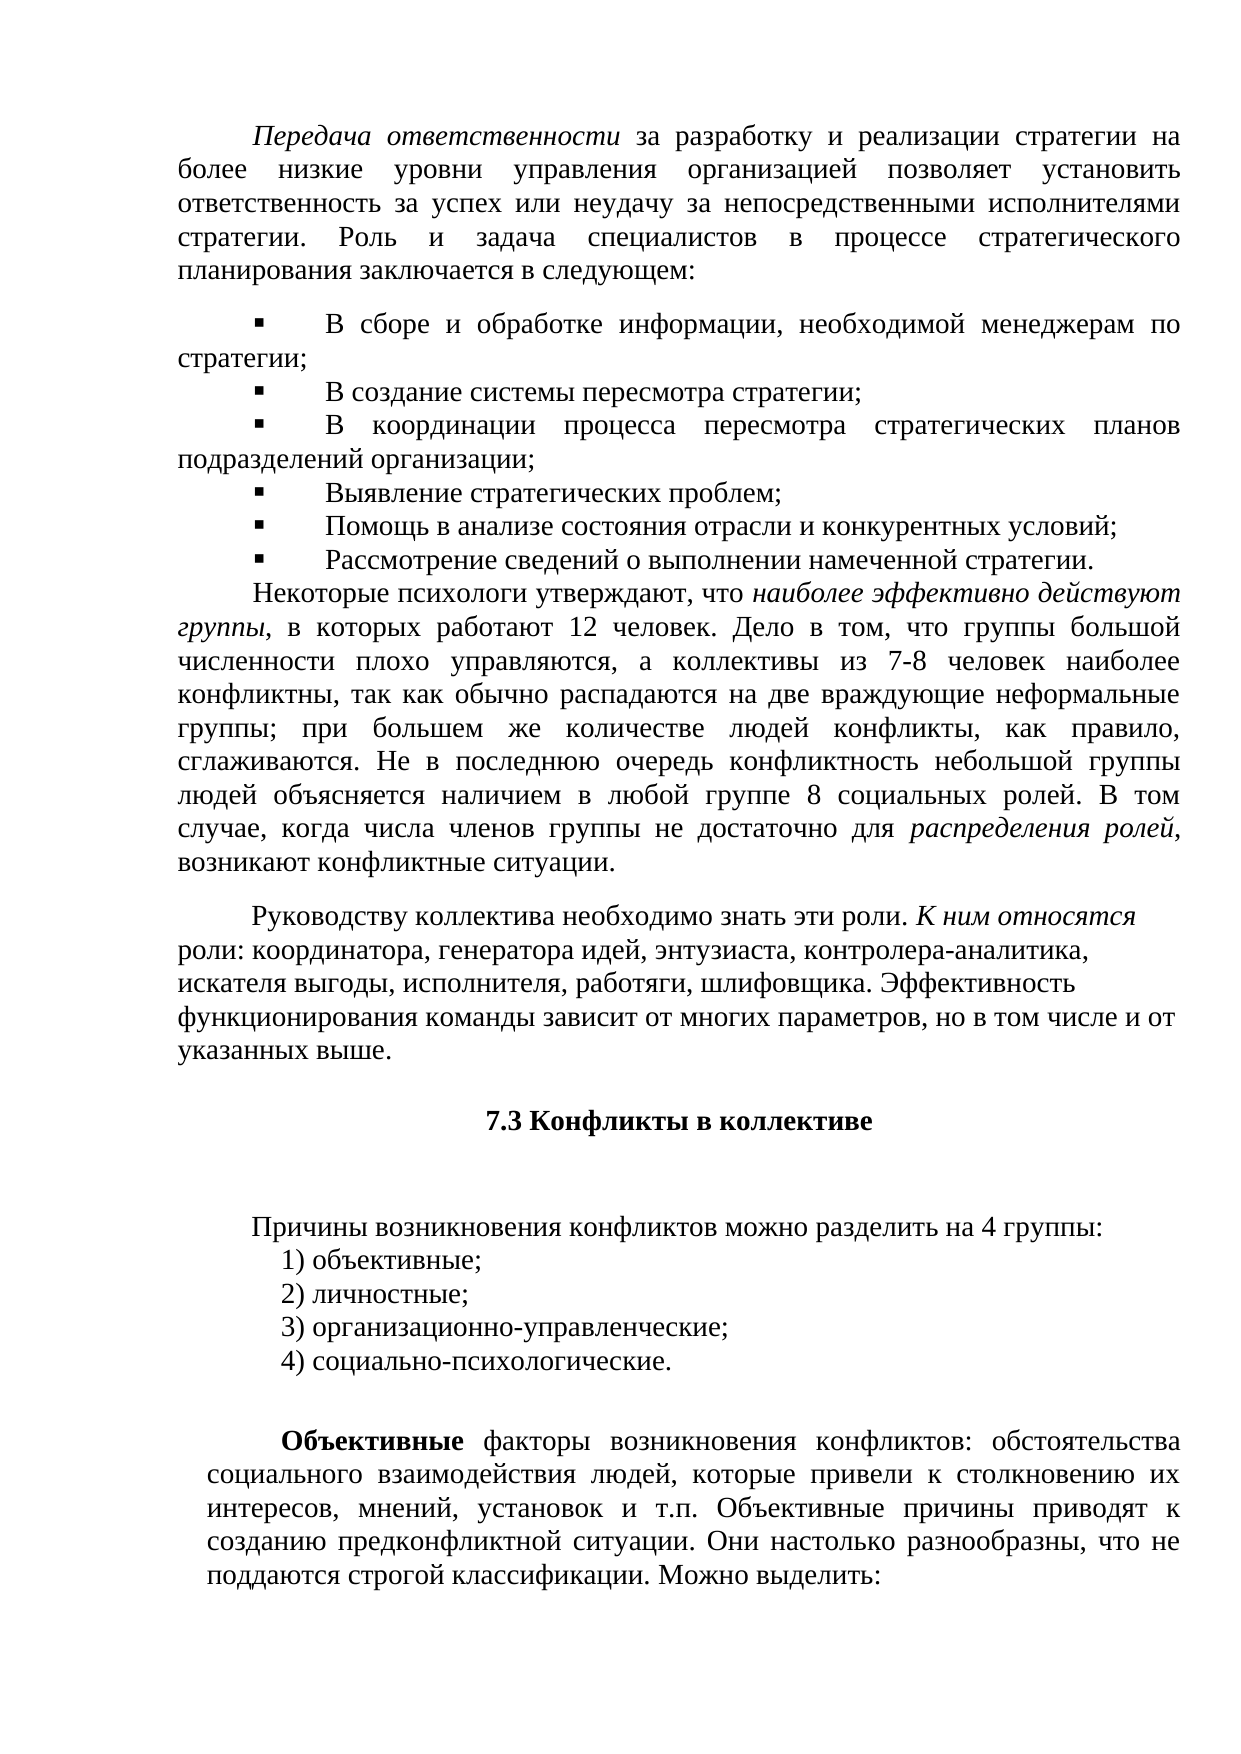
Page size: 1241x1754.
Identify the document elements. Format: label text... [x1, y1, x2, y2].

subtitle 7.3 Конфликты в коллективе [177, 1103, 1181, 1137]
list В сборе и обработке информации, необходимой менеджерам по стратегии; [177, 307, 1181, 374]
list В координации процесса пересмотра стратегических планов подразделений организации; [177, 407, 1181, 475]
text Руководству коллектива необходимо знать эти роли. К ним относятся роли: координатора, генератора идей, энтузиаста, контролера-аналитика, искателя выгоды, исполнителя, работяги, шлифовщика. Эффективность функционирования команды зависит от многих параметров, но в том числе и от указанных выше. [177, 898, 1181, 1066]
text Объективные факторы возникновения конфликтов: обстоятельства социального взаимодействия людей, которые привели к столкновению их интересов, мнений, установок и т.п. Объективные причины приводят к созданию предконфликтной ситуации. Они настолько разнообразны, что не поддаются строгой классификации. Можно выделить: [207, 1423, 1181, 1590]
list Рассмотрение сведений о выполнении намеченной стратегии. [177, 542, 1181, 576]
text Передача ответственности за разработку и реализации стратегии на более низкие уровни управления организацией позволяет установить ответственность за успех или неудачу за непосредственными исполнителями стратегии. Роль и задача специалистов в процессе стратегического планирования заключается в следующем: [177, 118, 1181, 286]
text 2) личностные; [207, 1276, 1181, 1309]
list Помощь в анализе состояния отрасли и конкурентных условий; [177, 508, 1181, 542]
text 1) объективные; [207, 1242, 1181, 1276]
text 3) организационно-управленческие; [207, 1309, 1181, 1343]
text 4) социально-психологические. [207, 1343, 1181, 1377]
list Выявление стратегических проблем; [177, 475, 1181, 508]
text Причины возникновения конфликтов можно разделить на 4 группы: [177, 1209, 1181, 1242]
text Некоторые психологи утверждают, что наиболее эффективно действуют группы, в которых работают 12 человек. Дело в том, что группы большой численности плохо управляются, а коллективы из 7-8 человек наиболее конфликтны, так как обычно распадаются на две враждующие неформальные группы; при большем же количестве людей конфликты, как правило, сглаживаются. Не в последнюю очередь конфликтность небольшой группы людей объясняется наличием в любой группе 8 социальных ролей. В том случае, когда числа членов группы не достаточно для распределения ролей, возникают конфликтные ситуации. [177, 576, 1181, 877]
list В создание системы пересмотра стратегии; [177, 374, 1181, 407]
